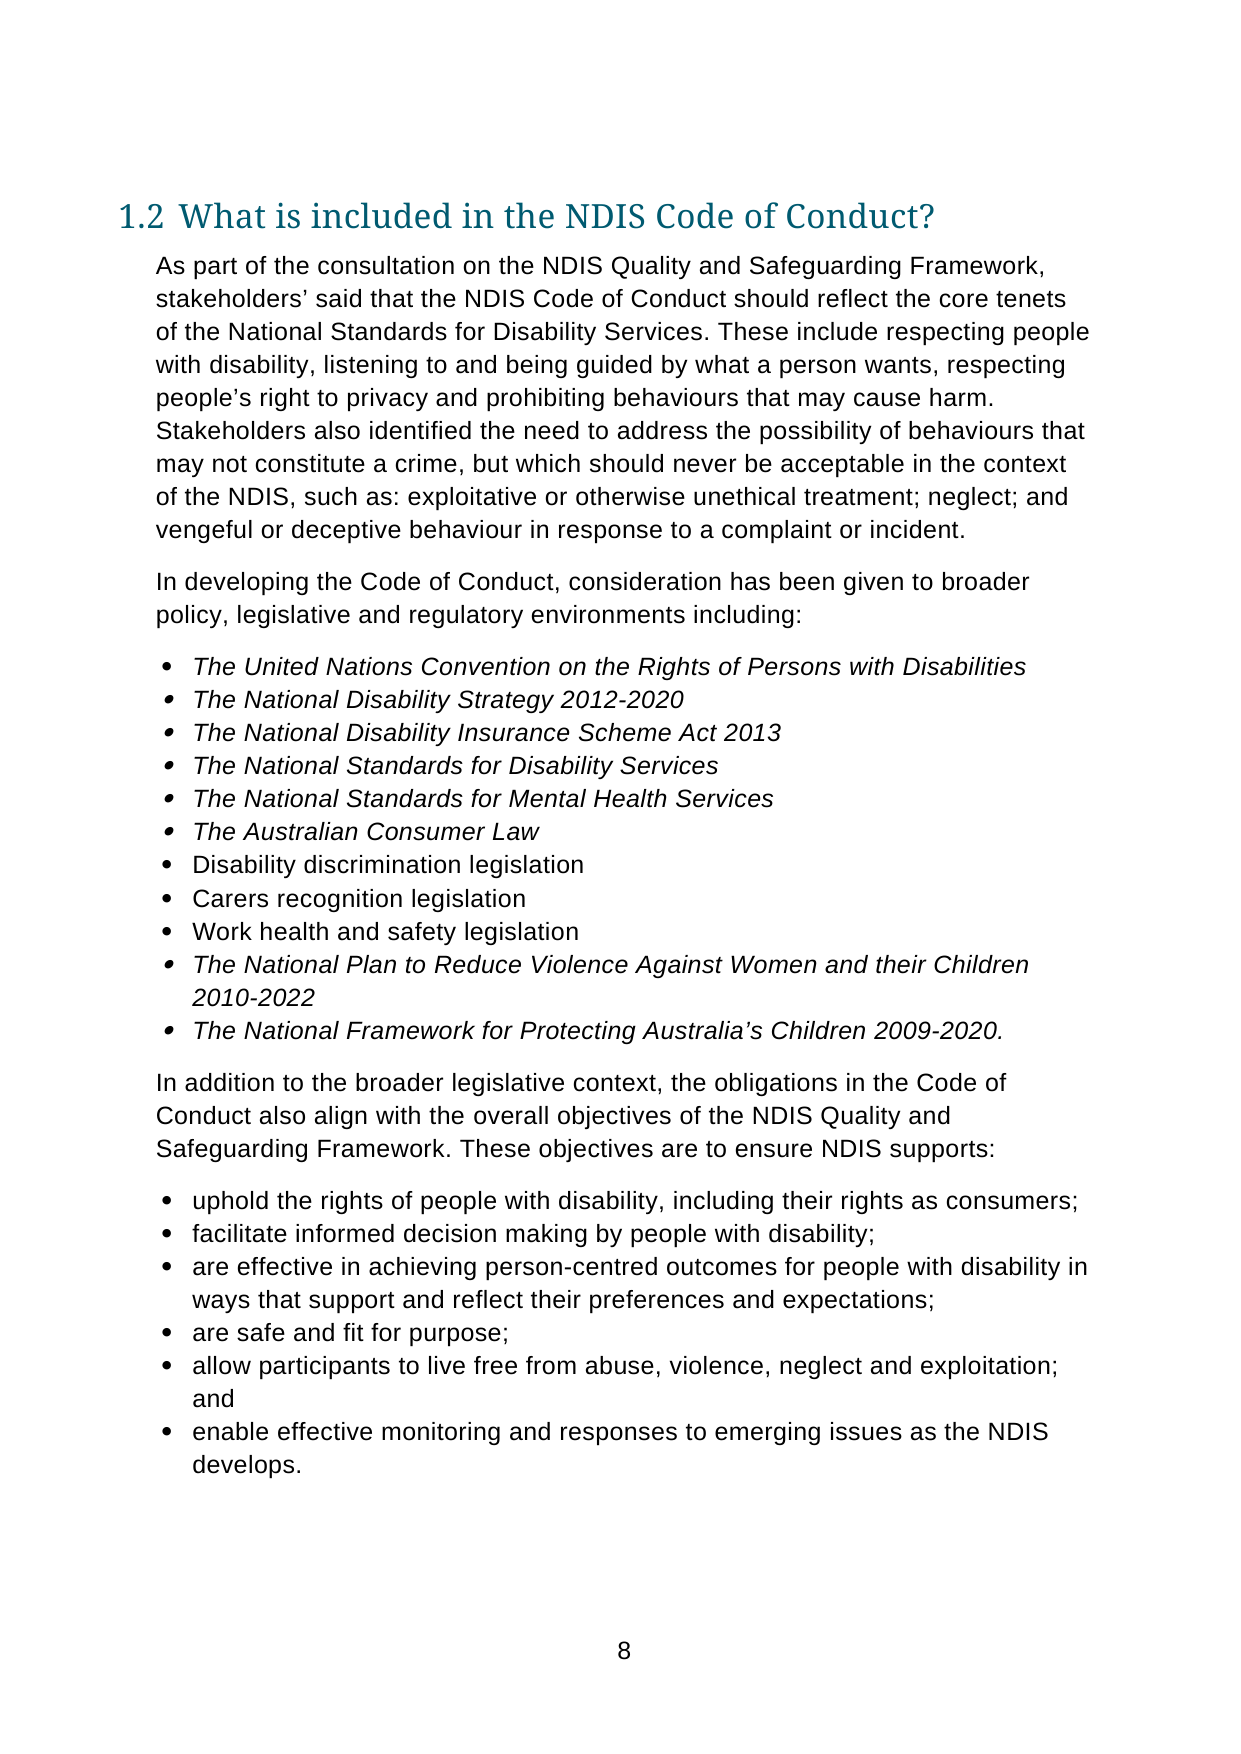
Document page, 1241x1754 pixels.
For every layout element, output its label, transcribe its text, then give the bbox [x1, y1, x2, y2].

list enable effective monitoring and responses to emerging issues as the NDIS develops. [162, 1417, 1092, 1479]
list are effective in achieving person-centred outcomes for people with disability in ways that support and reflect their preferences and expectations; [162, 1252, 1092, 1314]
list The National Plan to Reduce Violence Against Women and their Children 2010-2022 [162, 950, 1092, 1012]
list The National Standards for Mental Health Services [162, 784, 1092, 813]
list The United Nations Convention on the Rights of Persons with Disabilities [162, 652, 1092, 681]
text In developing the Code of Conduct, consideration has been given to broader policy, legislative and regulatory environments including: [156, 567, 1092, 629]
list allow participants to live free from abuse, violence, neglect and exploitation; and [162, 1351, 1092, 1413]
text In addition to the broader legislative context, the obligations in the Code of Conduct also align with the overall objectives of the NDIS Quality and Safeguarding Framework. These objectives are to ensure NDIS supports: [156, 1068, 1092, 1163]
subtitle What is included in the NDIS Code of Conduct? [118, 193, 1092, 238]
list The National Disability Strategy 2012-2020 [162, 685, 1092, 714]
list are safe and fit for purpose; [162, 1318, 1092, 1347]
list The National Framework for Protecting Australia’s Children 2009-2020. [162, 1016, 1092, 1045]
text As part of the consultation on the NDIS Quality and Safeguarding Framework, stakeholders’ said that the NDIS Code of Conduct should reflect the core tenets of the National Standards for Disability Services. These include respecting people with disability, listening to and being guided by what a person wants, respecting people’s right to privacy and prohibiting behaviours that may cause harm. Stakeholders also identified the need to address the possibility of behaviours that may not constitute a crime, but which should never be acceptable in the context of the NDIS, such as: exploitative or otherwise unethical treatment; neglect; and vengeful or deceptive behaviour in response to a complaint or incident. [156, 251, 1092, 544]
list The National Standards for Disability Services [162, 751, 1092, 780]
list Disability discrimination legislation [162, 851, 1092, 879]
list The National Disability Insurance Scheme Act 2013 [162, 718, 1092, 747]
list Carers recognition legislation [162, 884, 1092, 912]
list uphold the rights of people with disability, including their rights as consumers; [162, 1186, 1092, 1214]
list facilitate informed decision making by people with disability; [162, 1219, 1092, 1248]
list The Australian Consumer Law [162, 817, 1092, 846]
list Work health and safety legislation [162, 917, 1092, 946]
